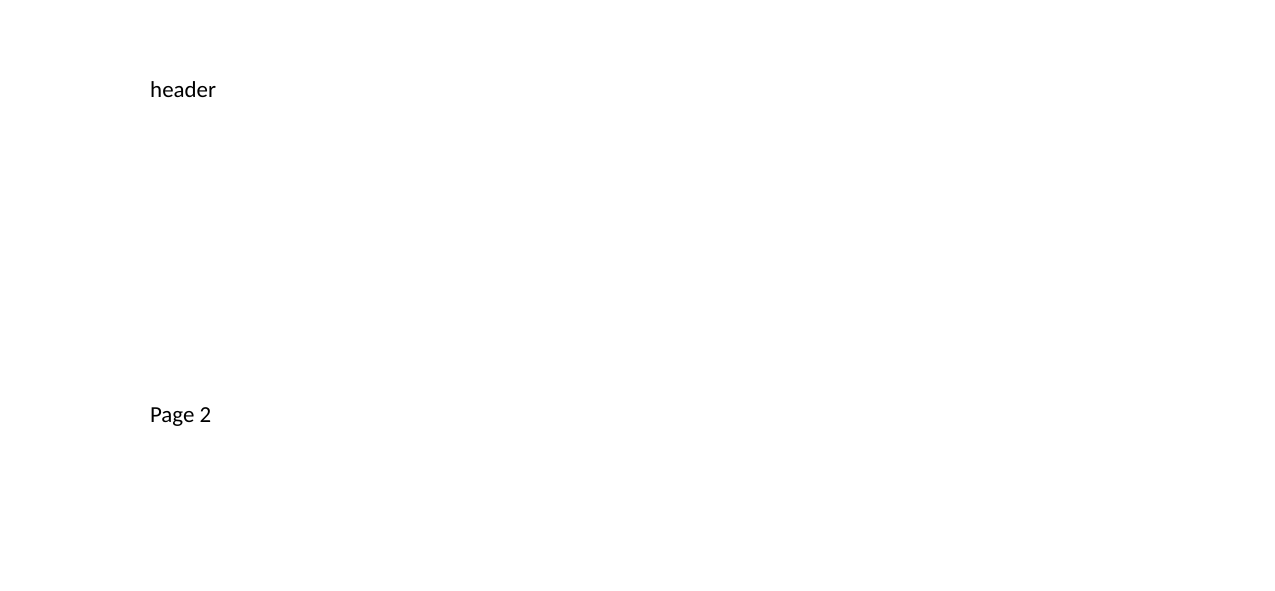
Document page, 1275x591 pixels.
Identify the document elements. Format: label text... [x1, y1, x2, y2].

text Page 2 [150, 400, 1125, 428]
